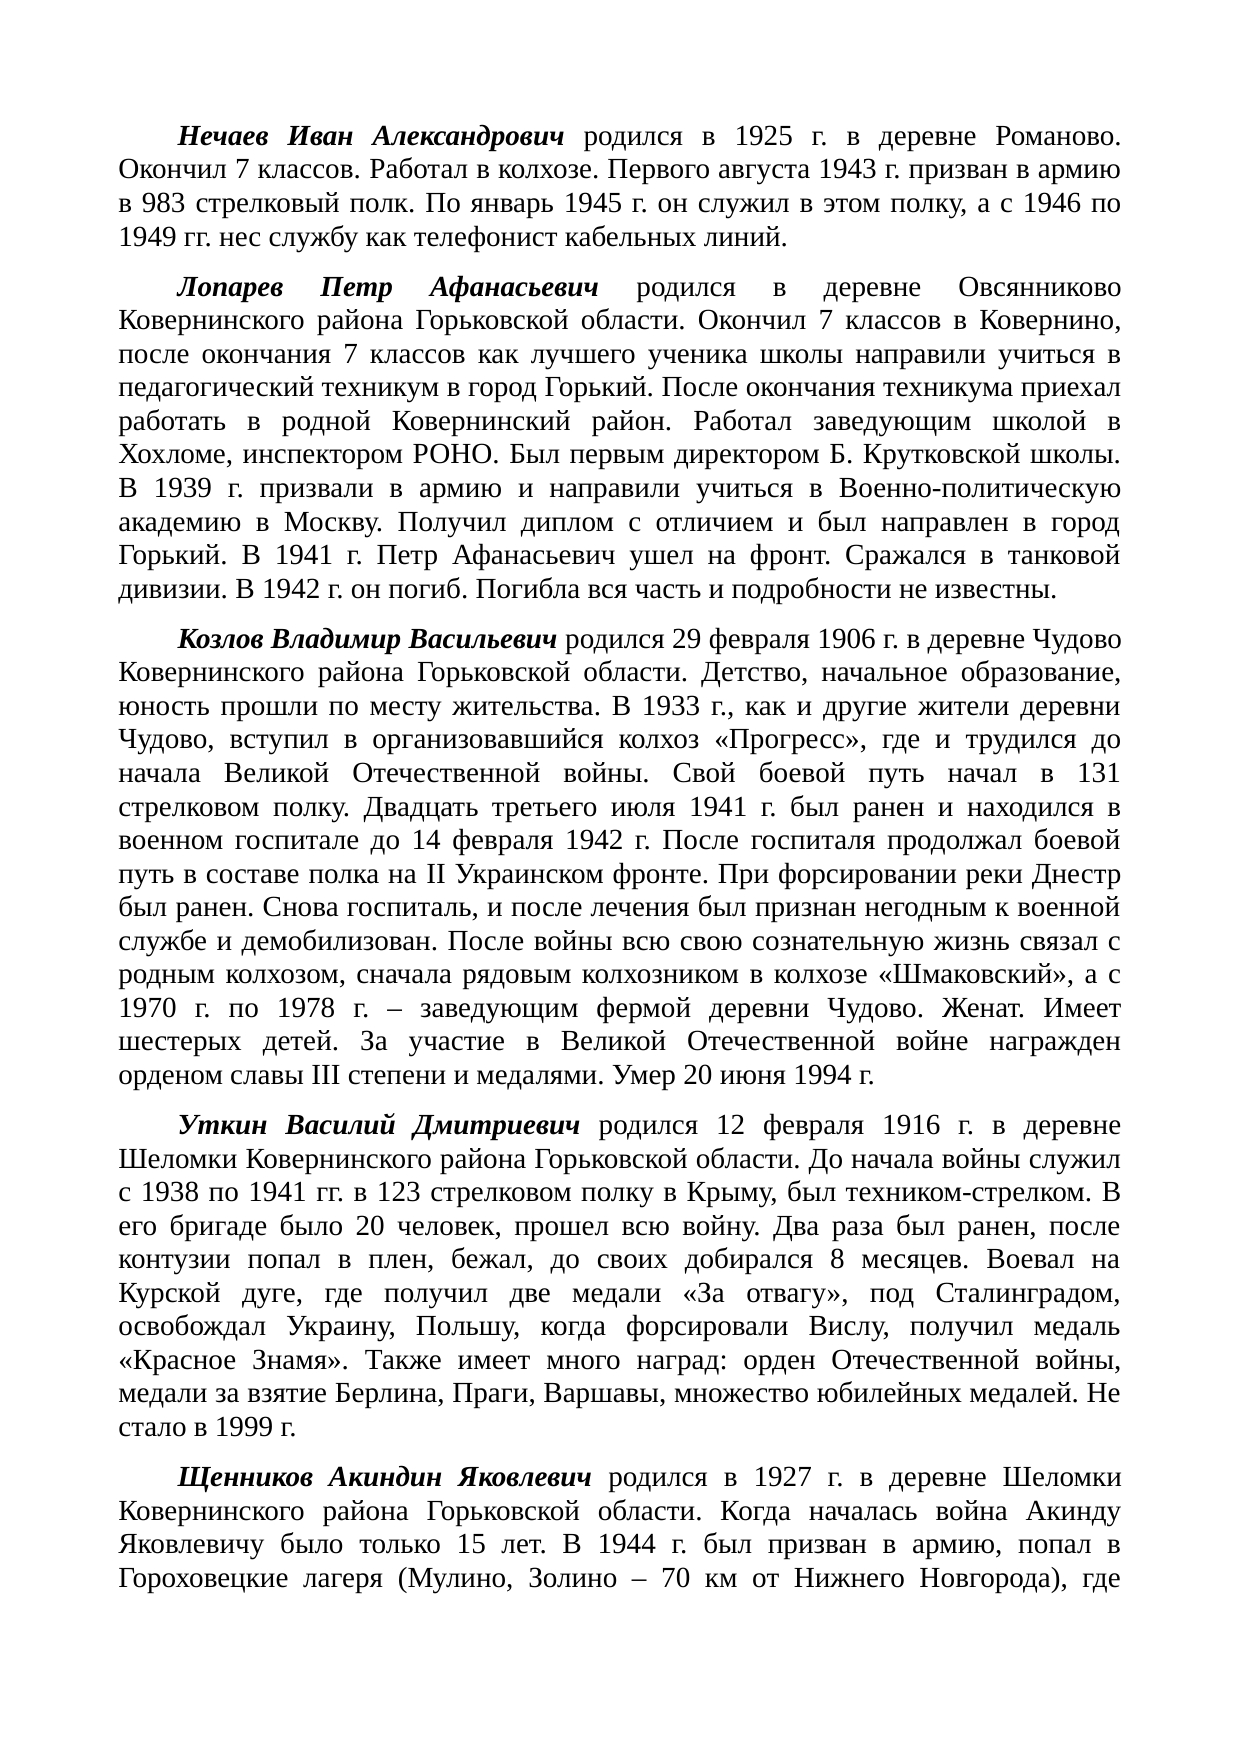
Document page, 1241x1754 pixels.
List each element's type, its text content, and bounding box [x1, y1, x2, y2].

text Лопарев Петр Афанасьевич родился в деревне Овсянниково Ковернинского района Горьковской области. Окончил 7 классов в Ковернино, после окончания 7 классов как лучшего ученика школы направили учиться в педагогический техникум в город Горький. После окончания техникума приехал работать в родной Ковернинский район. Работал заведующим школой в Хохломе, инспектором РОНО. Был первым директором Б. Крутковской школы. В 1939 г. призвали в армию и направили учиться в Военно-политическую академию в Москву. Получил диплом с отличием и был направлен в город Горький. В 1941 г. Петр Афанасьевич ушел на фронт. Сражался в танковой дивизии. В 1942 г. он погиб. Погибла вся часть и подробности не известны. [118, 269, 1122, 604]
text Козлов Владимир Васильевич родился 29 февраля 1906 г. в деревне Чудово Ковернинского района Горьковской области. Детство, начальное образование, юность прошли по месту жительства. В 1933 г., как и другие жители деревни Чудово, вступил в организовавшийся колхоз «Прогресс», где и трудился до начала Великой Отечественной войны. Свой боевой путь начал в 131 стрелковом полку. Двадцать третьего июля 1941 г. был ранен и находился в военном госпитале до 14 февраля 1942 г. После госпиталя продолжал боевой путь в составе полка на II Украинском фронте. При форсировании реки Днестр был ранен. Снова госпиталь, и после лечения был признан негодным к военной службе и демобилизован. После войны всю свою сознательную жизнь связал с родным колхозом, сначала рядовым колхозником в колхозе «Шмаковский», а с 1970 г. по 1978 г. – заведующим фермой деревни Чудово. Женат. Имеет шестерых детей. За участие в Великой Отечественной войне награжден орденом славы III степени и медалями. Умер 20 июня 1994 г. [118, 621, 1122, 1091]
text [118, 1459, 1122, 1593]
text Нечаев Иван Александрович родился в 1925 г. в деревне Романово. Окончил 7 классов. Работал в колхозе. Первого августа 1943 г. призван в армию в 983 стрелковый полк. По январь 1945 г. он служил в этом полку, а с 1946 по 1949 гг. нес службу как телефонист кабельных линий. [118, 118, 1122, 252]
text Уткин Василий Дмитриевич родился 12 февраля 1916 г. в деревне Шеломки Ковернинского района Горьковской области. До начала войны служил с 1938 по 1941 гг. в 123 стрелковом полку в Крыму, был техником-стрелком. В его бригаде было 20 человек, прошел всю войну. Два раза был ранен, после контузии попал в плен, бежал, до своих добирался 8 месяцев. Воевал на Курской дуге, где получил две медали «За отвагу», под Сталинградом, освобождал Украину, Польшу, когда форсировали Вислу, получил медаль «Красное Знамя». Также имеет много наград: орден Отечественной войны, медали за взятие Берлина, Праги, Варшавы, множество юбилейных медалей. Не стало в 1999 г. [118, 1107, 1122, 1443]
